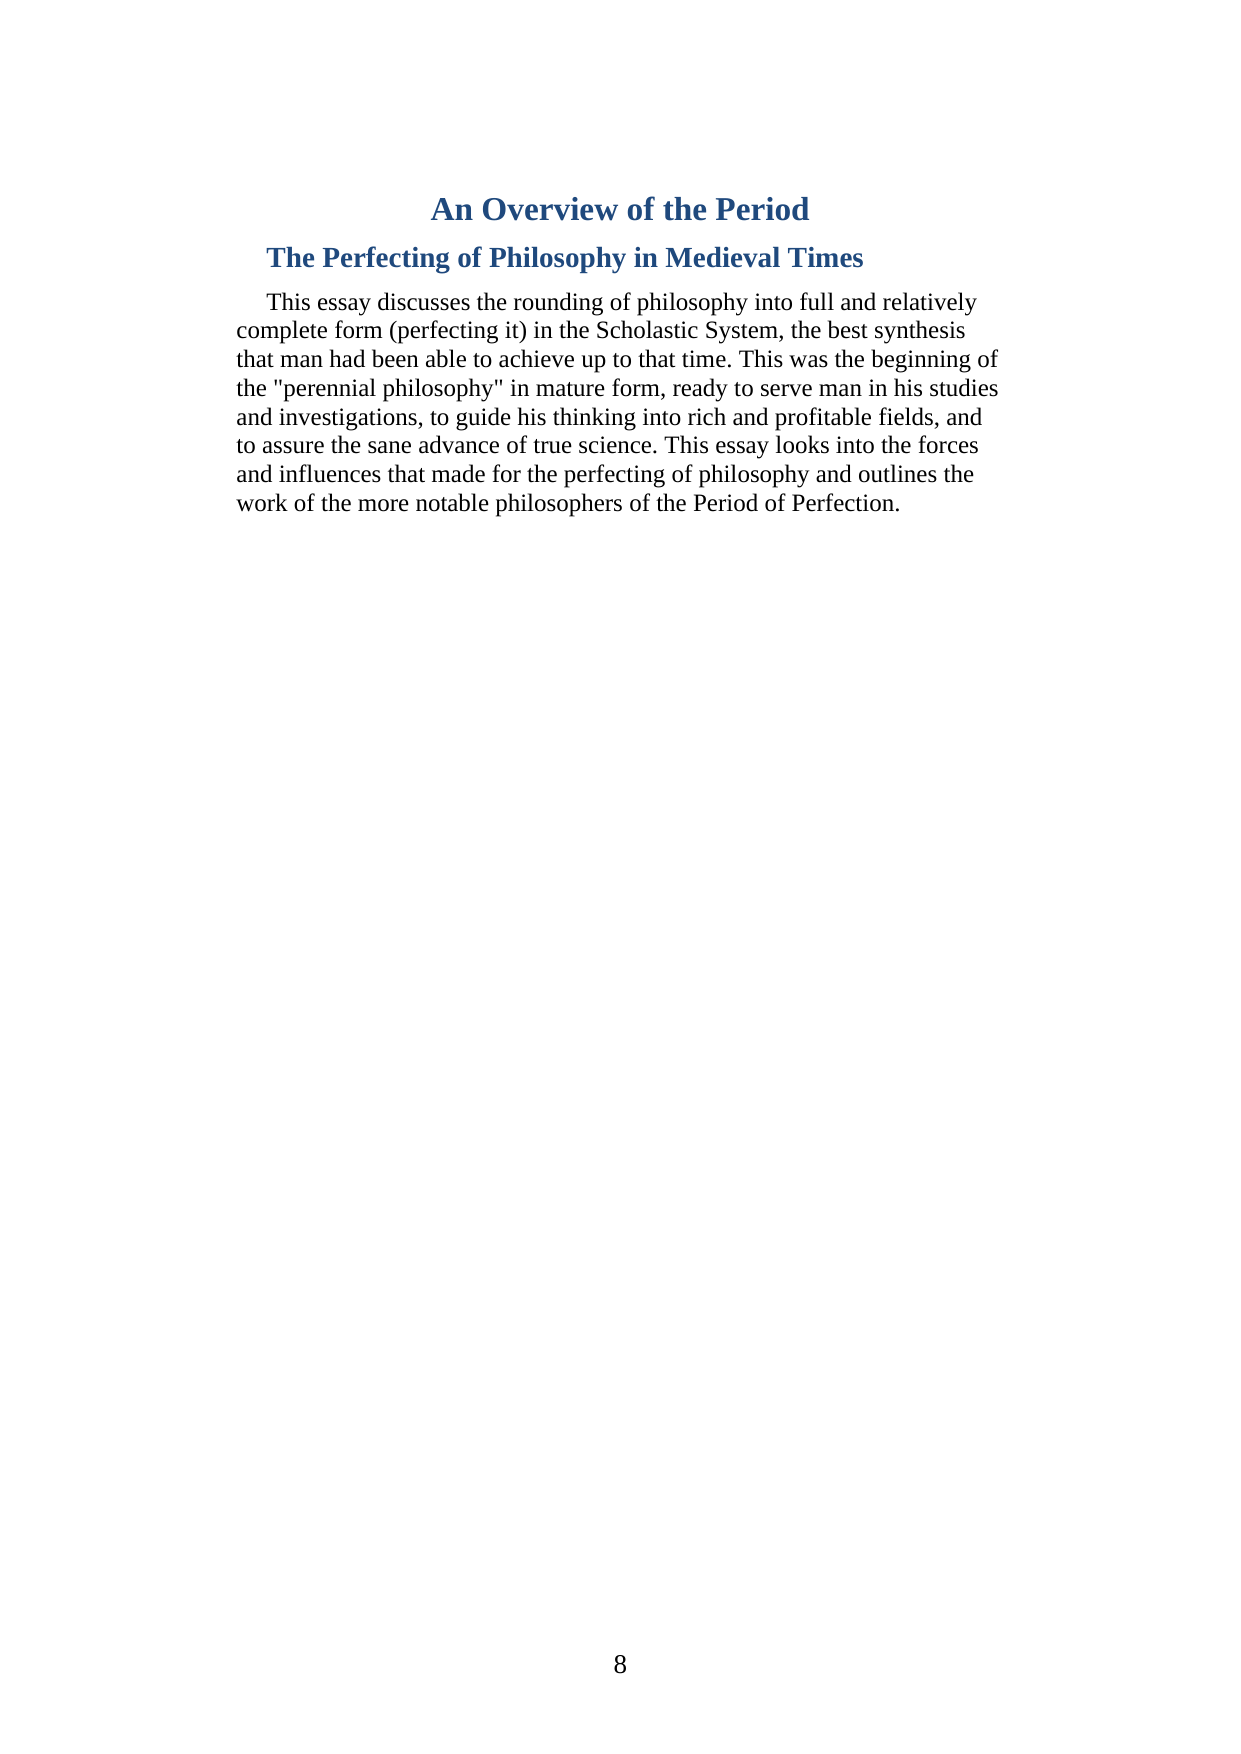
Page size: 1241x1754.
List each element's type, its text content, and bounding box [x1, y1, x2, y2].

subtitle The Perfecting of Philosophy in Medieval Times [236, 241, 1004, 274]
subtitle An Overview of the Period [236, 190, 1004, 228]
text This essay discusses the rounding of philosophy into full and relatively complete form (perfecting it) in the Scholastic System, the best synthesis that man had been able to achieve up to that time. This was the beginning of the "perennial philosophy" in mature form, ready to serve man in his studies and investigations, to guide his thinking into rich and profitable fields, and to assure the sane advance of true science. This essay looks into the forces and influences that made for the perfecting of philosophy and outlines the work of the more notable philosophers of the Period of Perfection. [236, 287, 1004, 517]
